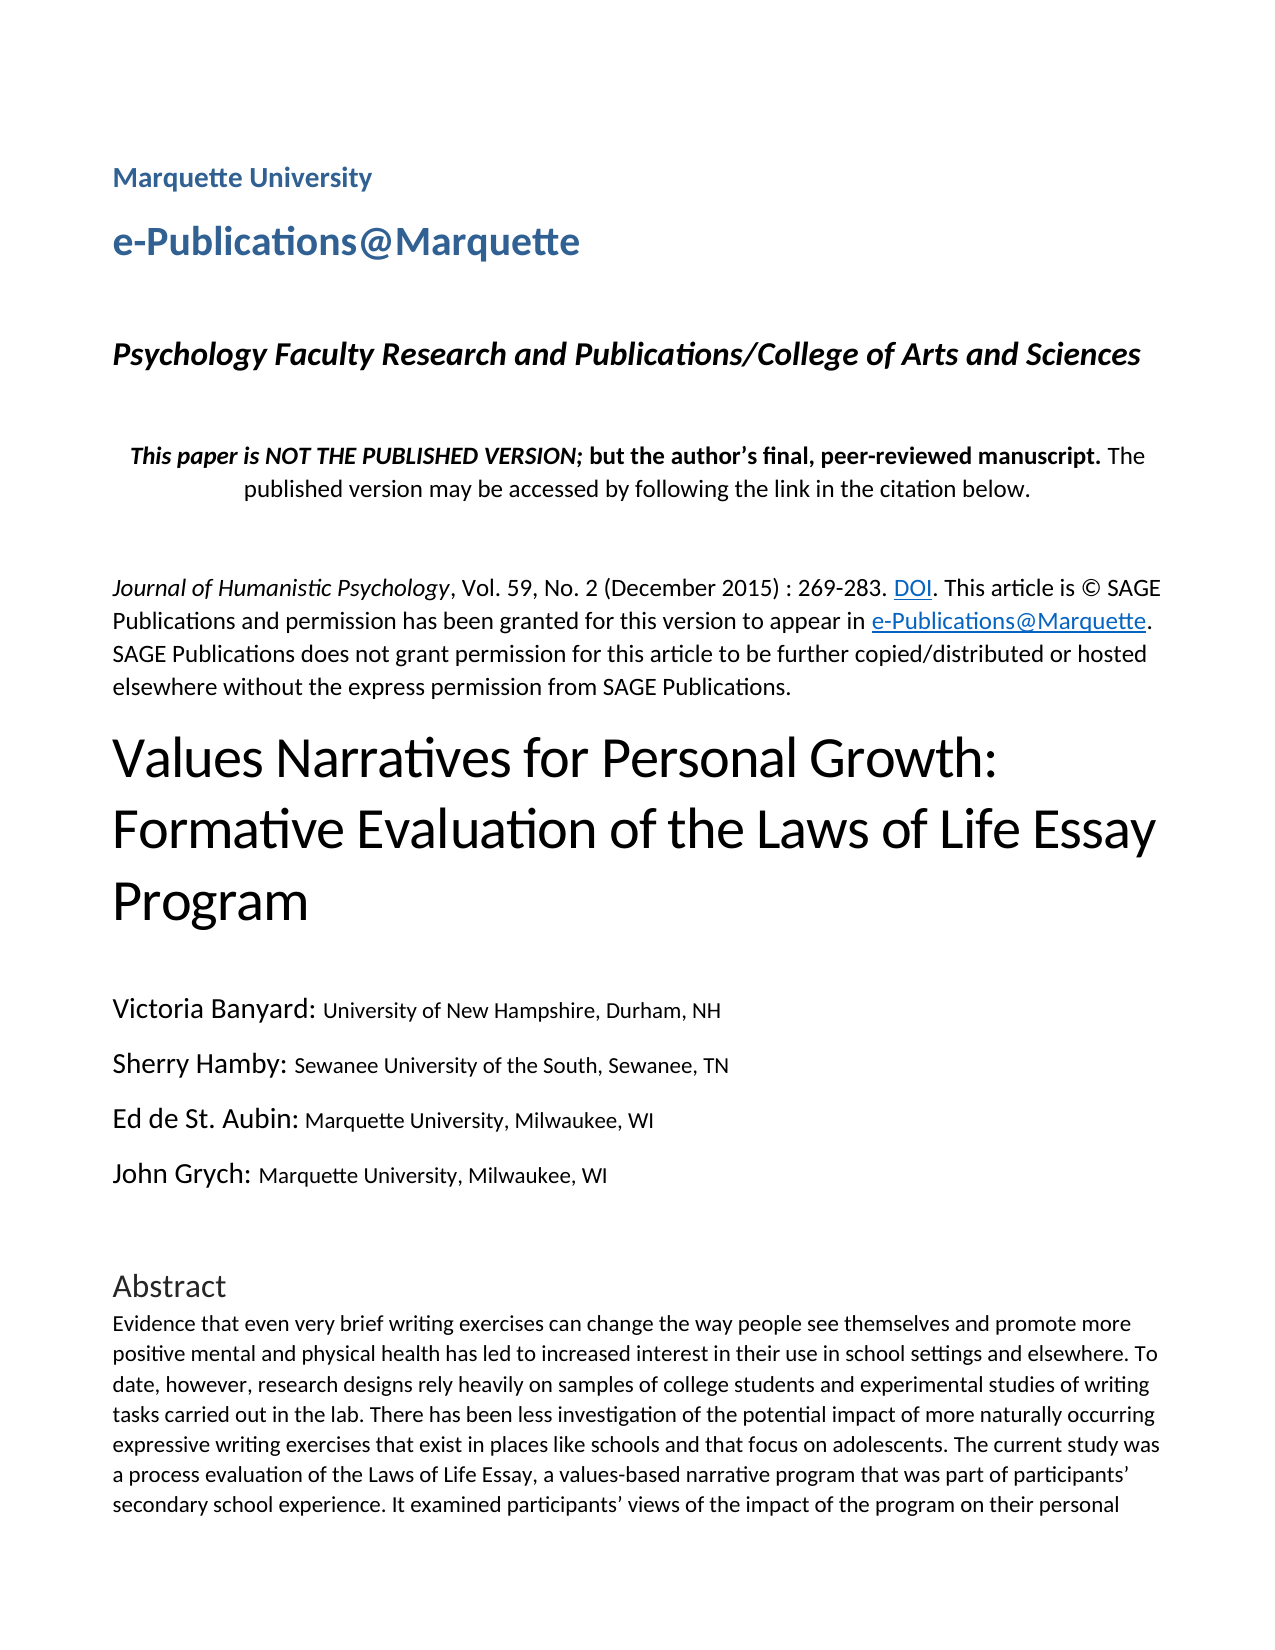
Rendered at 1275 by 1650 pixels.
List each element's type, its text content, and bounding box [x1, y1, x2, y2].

text e-Publications@Marquette [112, 214, 1162, 265]
title Values Narratives for Personal Growth: Formative Evaluation of the Laws of Life Essay Program [112, 721, 1162, 934]
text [112, 1309, 1162, 1518]
text This paper is NOT THE PUBLISHED VERSION; but the author’s final, peer-reviewed manuscript. The published version may be accessed by following the link in the citation below. [112, 440, 1162, 504]
text Marquette University [112, 159, 1162, 195]
text Sherry Hamby: Sewanee University of the South, Sewanee, TN [112, 1045, 1162, 1080]
text Psychology Faculty Research and Publications/College of Arts and Sciences [112, 333, 1162, 374]
text Victoria Banyard: University of New Hampshire, Durham, NH [112, 990, 1162, 1025]
text John Grych: Marquette University, Milwaukee, WI [112, 1155, 1162, 1191]
subtitle Abstract [112, 1265, 1162, 1306]
text Journal of Humanistic Psychology, Vol. 59, No. 2 (December 2015) : 269-283. DOI. This article is © SAGE Publications and permission has been granted for this version to appear in e-Publications@Marquette. SAGE Publications does not grant permission for this article to be further copied/distributed or hosted elsewhere without the express permission from SAGE Publications. [112, 572, 1162, 702]
text Ed de St. Aubin: Marquette University, Milwaukee, WI [112, 1100, 1162, 1136]
